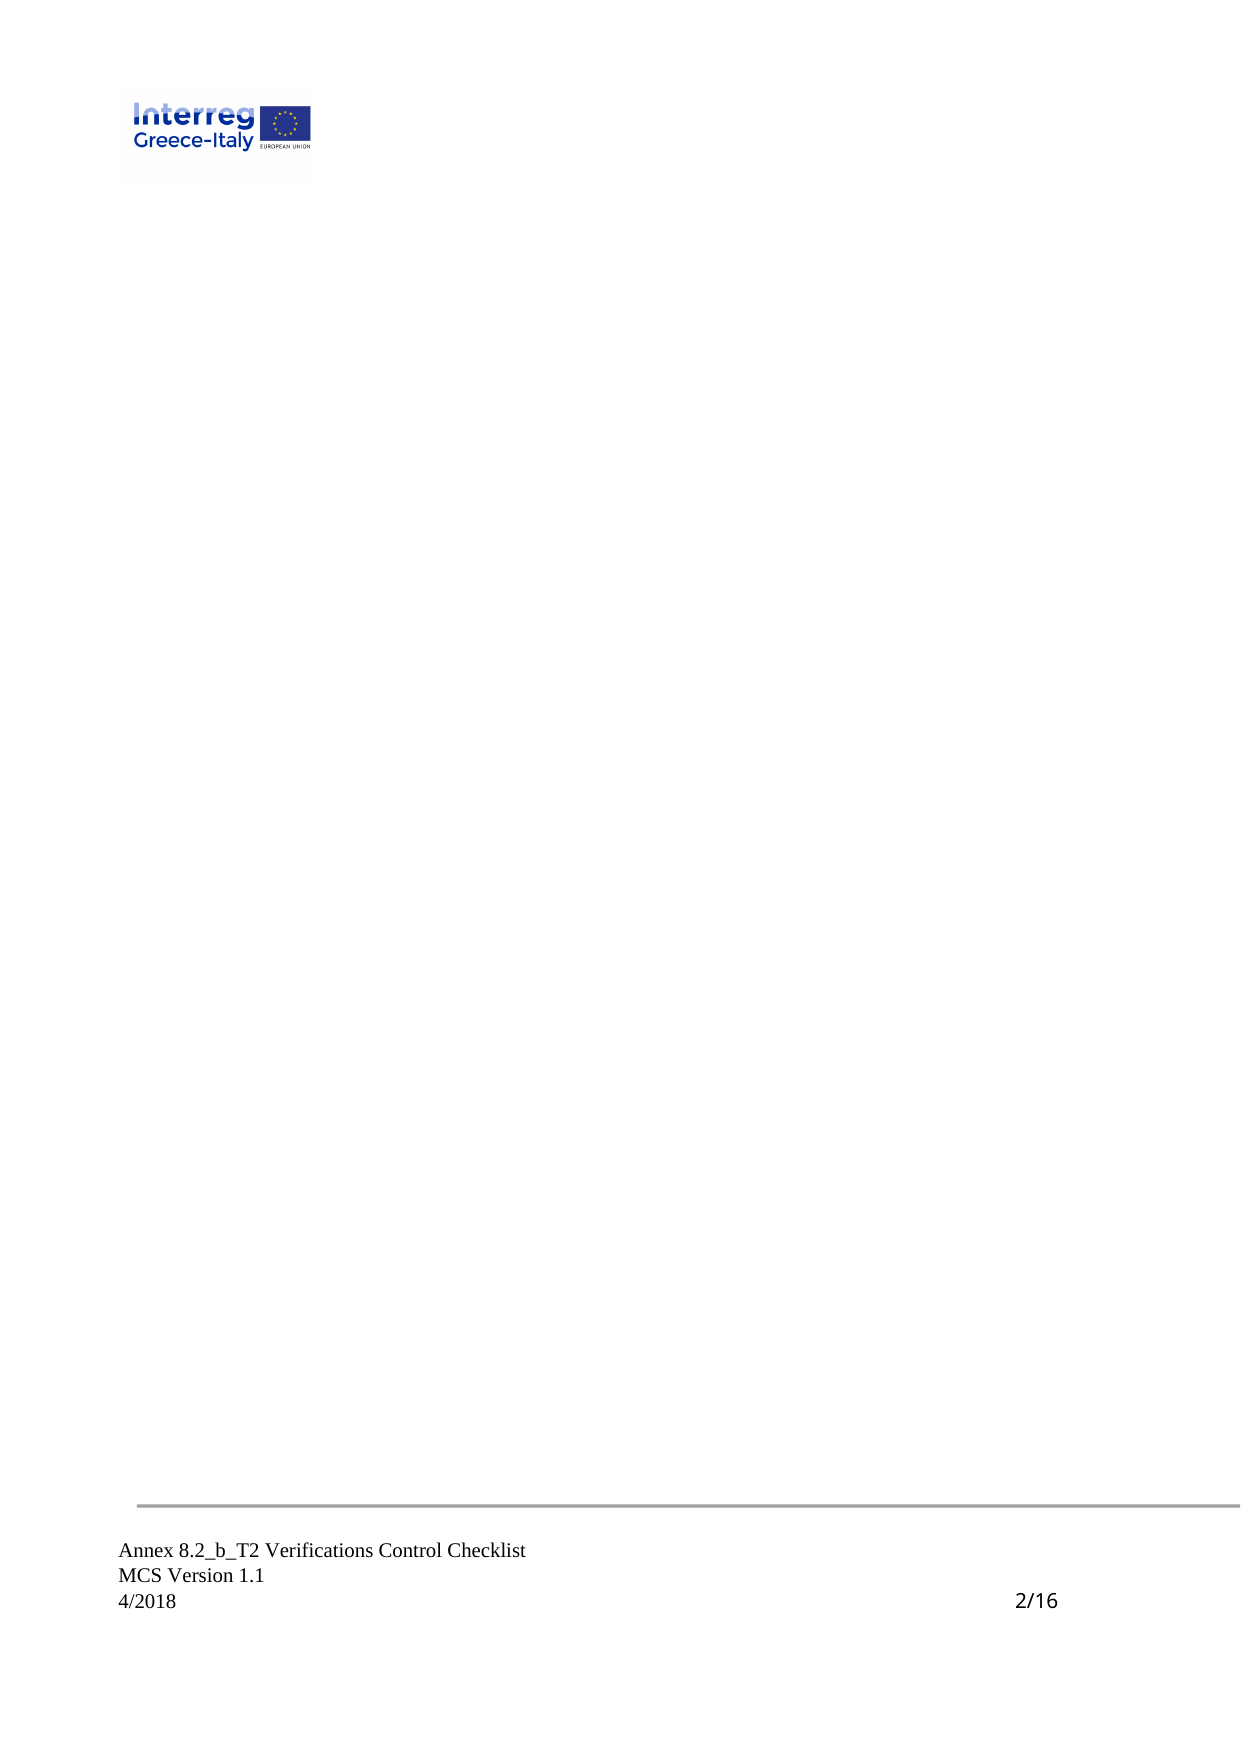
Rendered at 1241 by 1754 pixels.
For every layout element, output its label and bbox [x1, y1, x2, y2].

picture [118, 86, 314, 182]
